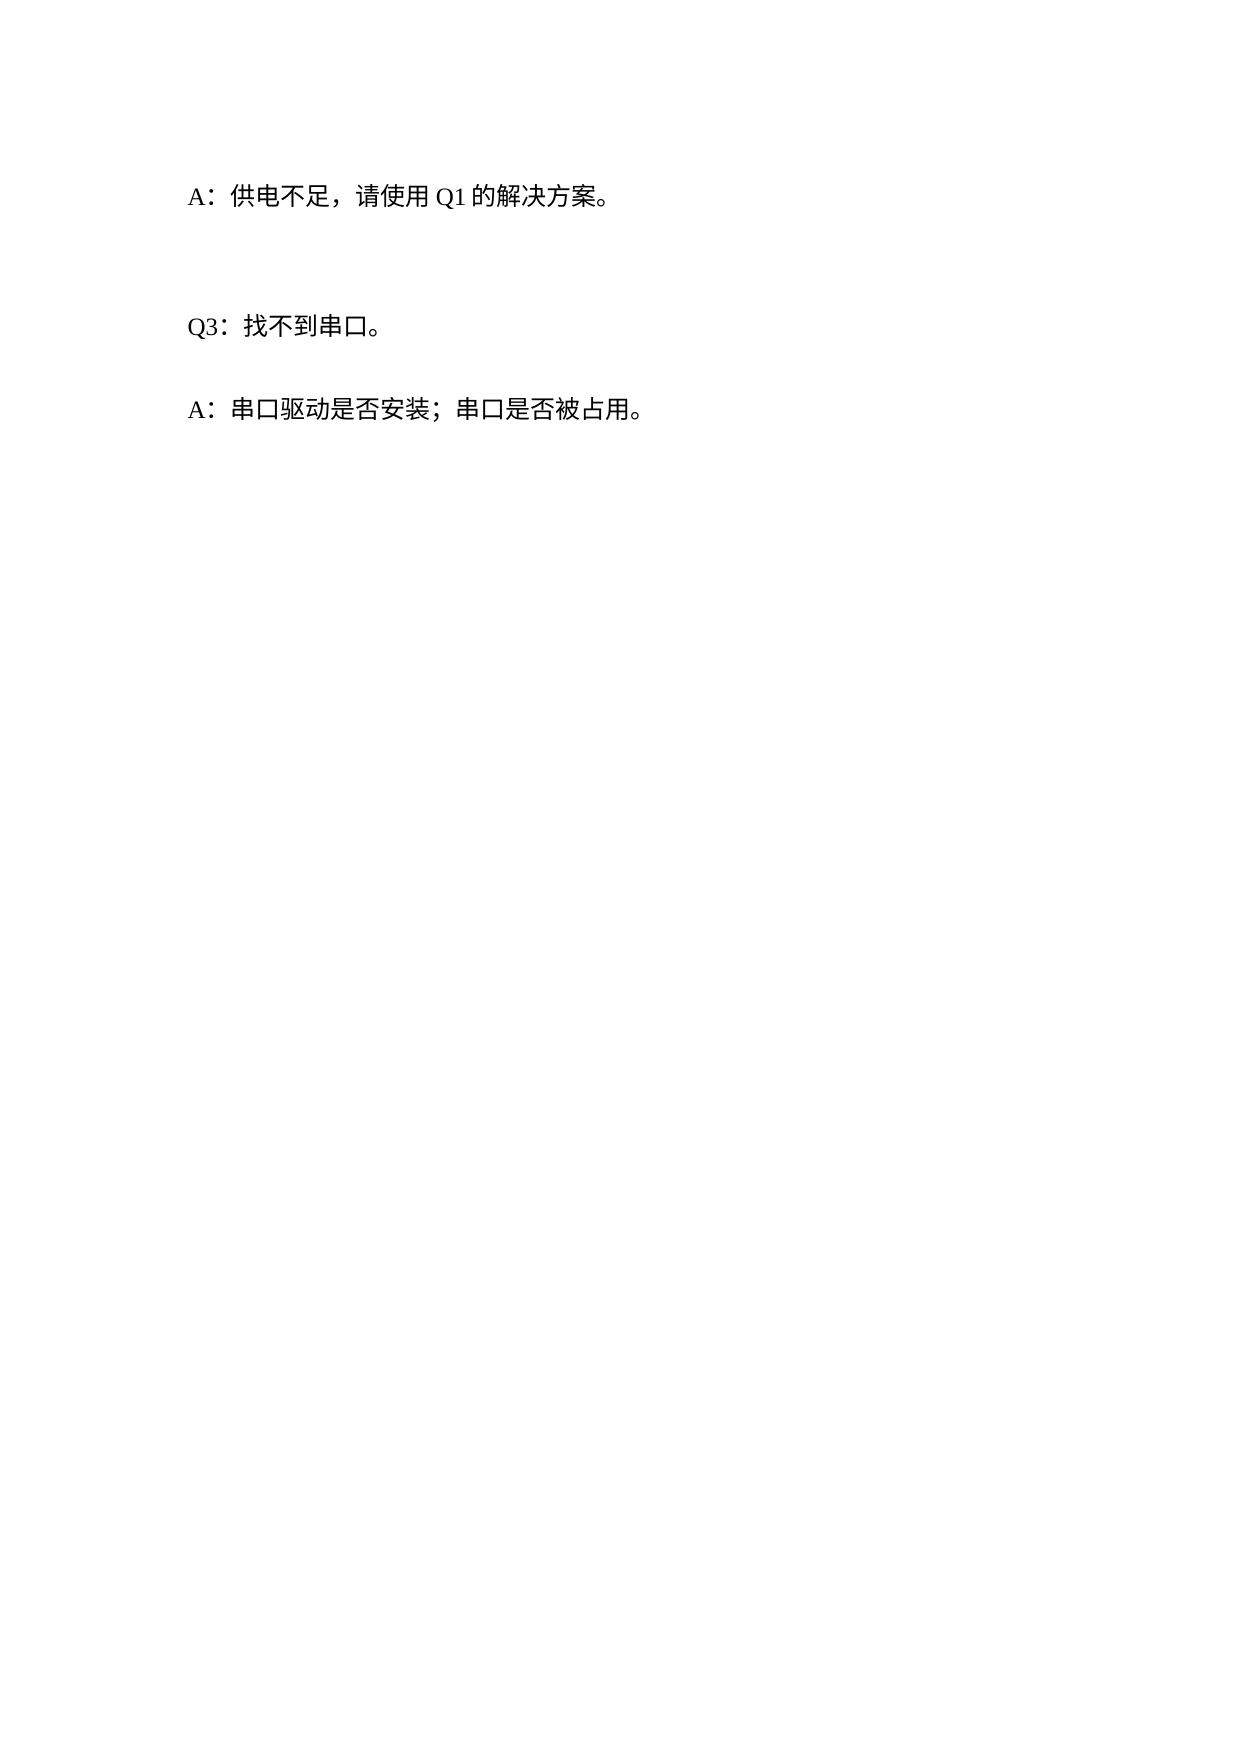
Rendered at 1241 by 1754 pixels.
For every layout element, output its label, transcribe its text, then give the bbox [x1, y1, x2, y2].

text A：供电不足，请使用Q1的解决方案。 [187, 162, 1053, 227]
text Q3：找不到串口。 [187, 292, 1053, 357]
text A：串口驱动是否安装；串口是否被占用。 [187, 375, 1053, 440]
